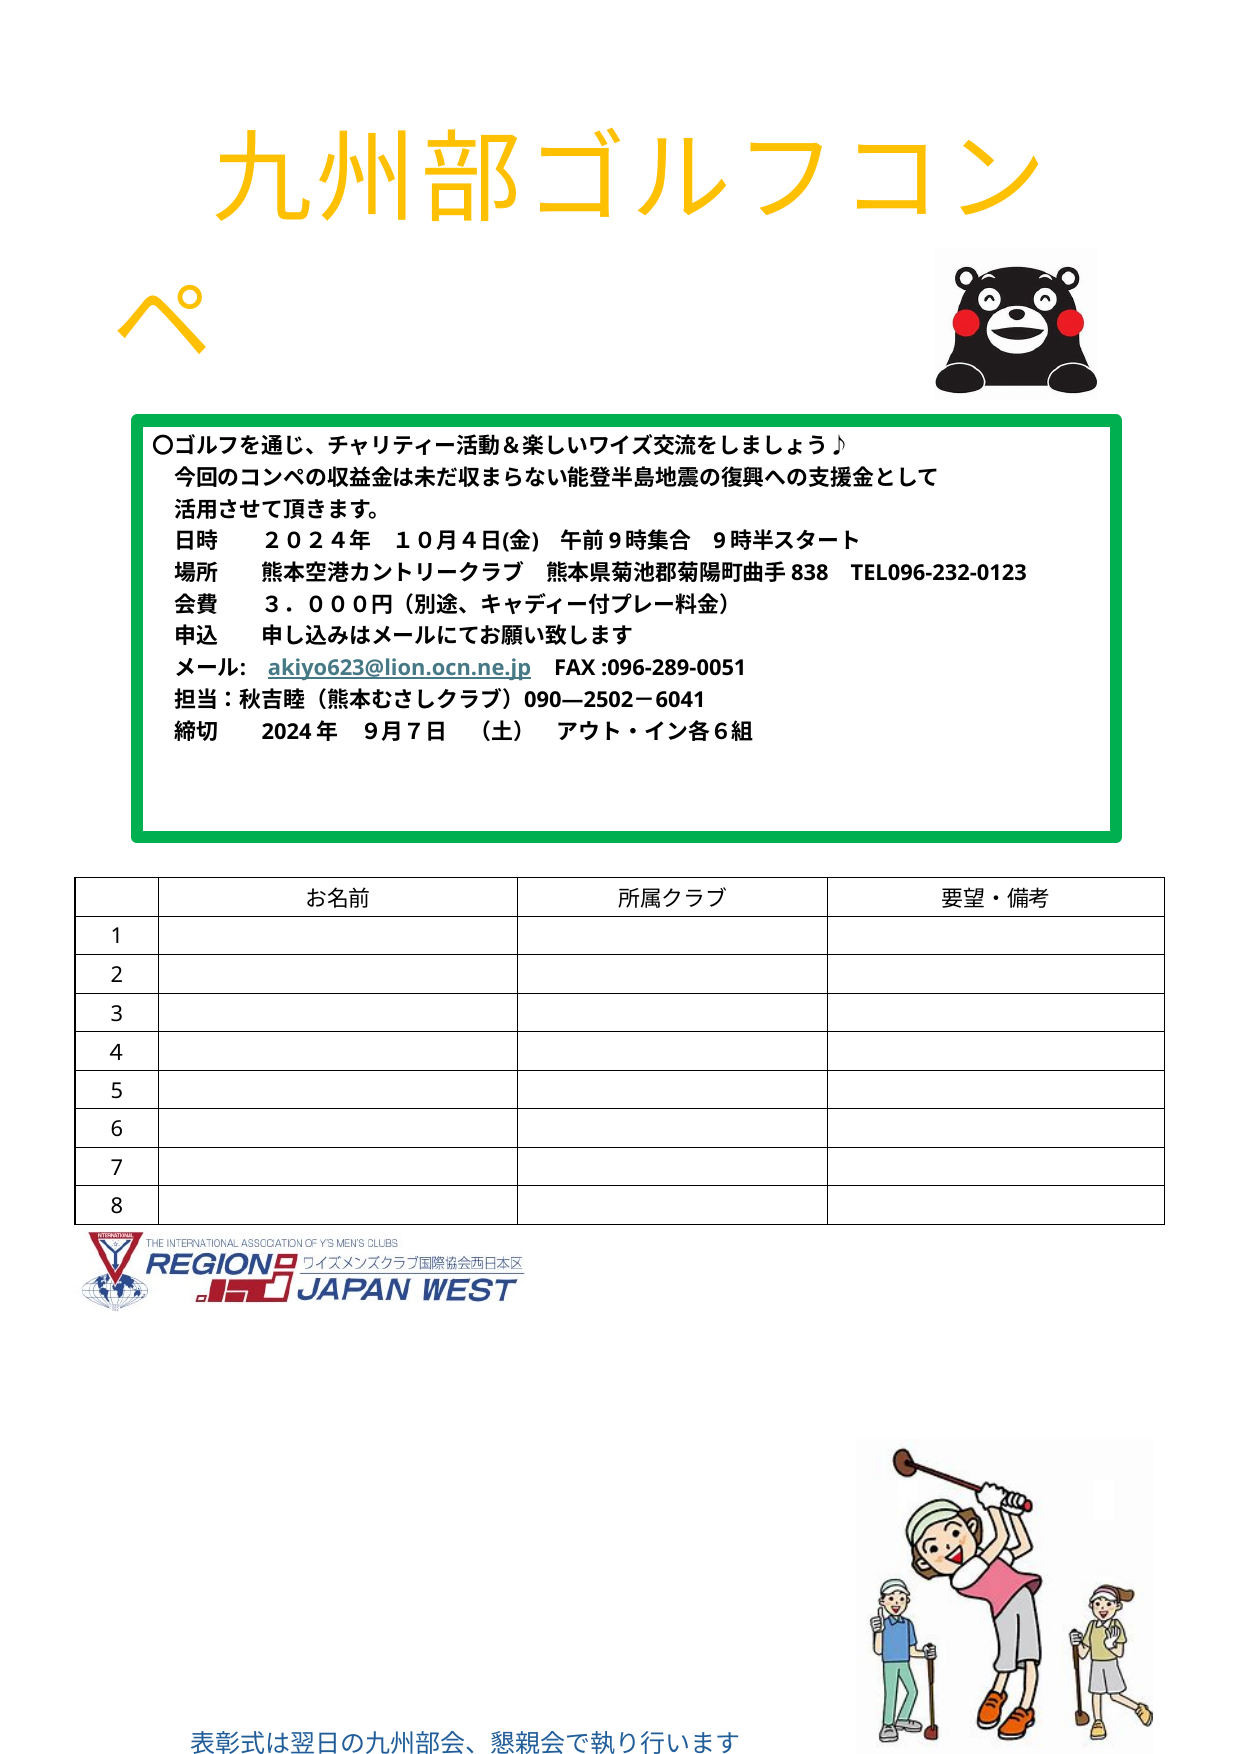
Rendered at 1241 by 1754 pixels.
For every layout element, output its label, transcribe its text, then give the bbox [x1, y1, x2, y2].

table_cell [518, 1109, 827, 1147]
table_cell [159, 1071, 517, 1108]
picture [856, 1439, 1153, 1754]
table_cell [159, 1148, 517, 1185]
table_cell [518, 955, 827, 993]
table_cell 2 [76, 955, 158, 993]
table_cell 5 [76, 1071, 158, 1108]
table_cell 3 [76, 994, 158, 1031]
table_cell 7 [76, 1148, 158, 1185]
table_header [76, 878, 158, 916]
table_cell [159, 917, 517, 954]
table_cell [518, 1186, 827, 1224]
table_cell [828, 994, 1164, 1031]
table_cell 6 [76, 1109, 158, 1147]
table_cell [828, 1186, 1164, 1224]
table_cell [159, 1032, 517, 1070]
table_cell [828, 917, 1164, 954]
table_cell [828, 1032, 1164, 1070]
table_cell [518, 1148, 827, 1185]
table_cell [518, 1032, 827, 1070]
table_cell [828, 1109, 1164, 1147]
table_cell [518, 1071, 827, 1108]
table_cell [159, 994, 517, 1031]
table_cell [159, 1109, 517, 1147]
table_cell [159, 955, 517, 993]
table_cell ４ [76, 1032, 158, 1070]
table_cell [518, 994, 827, 1031]
table_cell 8 [76, 1186, 158, 1224]
table_header 所属クラブ [518, 878, 827, 916]
table_cell 1 [76, 917, 158, 954]
table_cell [828, 955, 1164, 993]
table_cell [159, 1186, 517, 1224]
table_header お名前 [159, 878, 517, 916]
table_cell [518, 917, 827, 954]
table_header 要望・備考 [828, 878, 1164, 916]
picture [934, 248, 1098, 400]
picture [75, 1225, 527, 1314]
table_cell [828, 1071, 1164, 1108]
table_cell [828, 1148, 1164, 1185]
